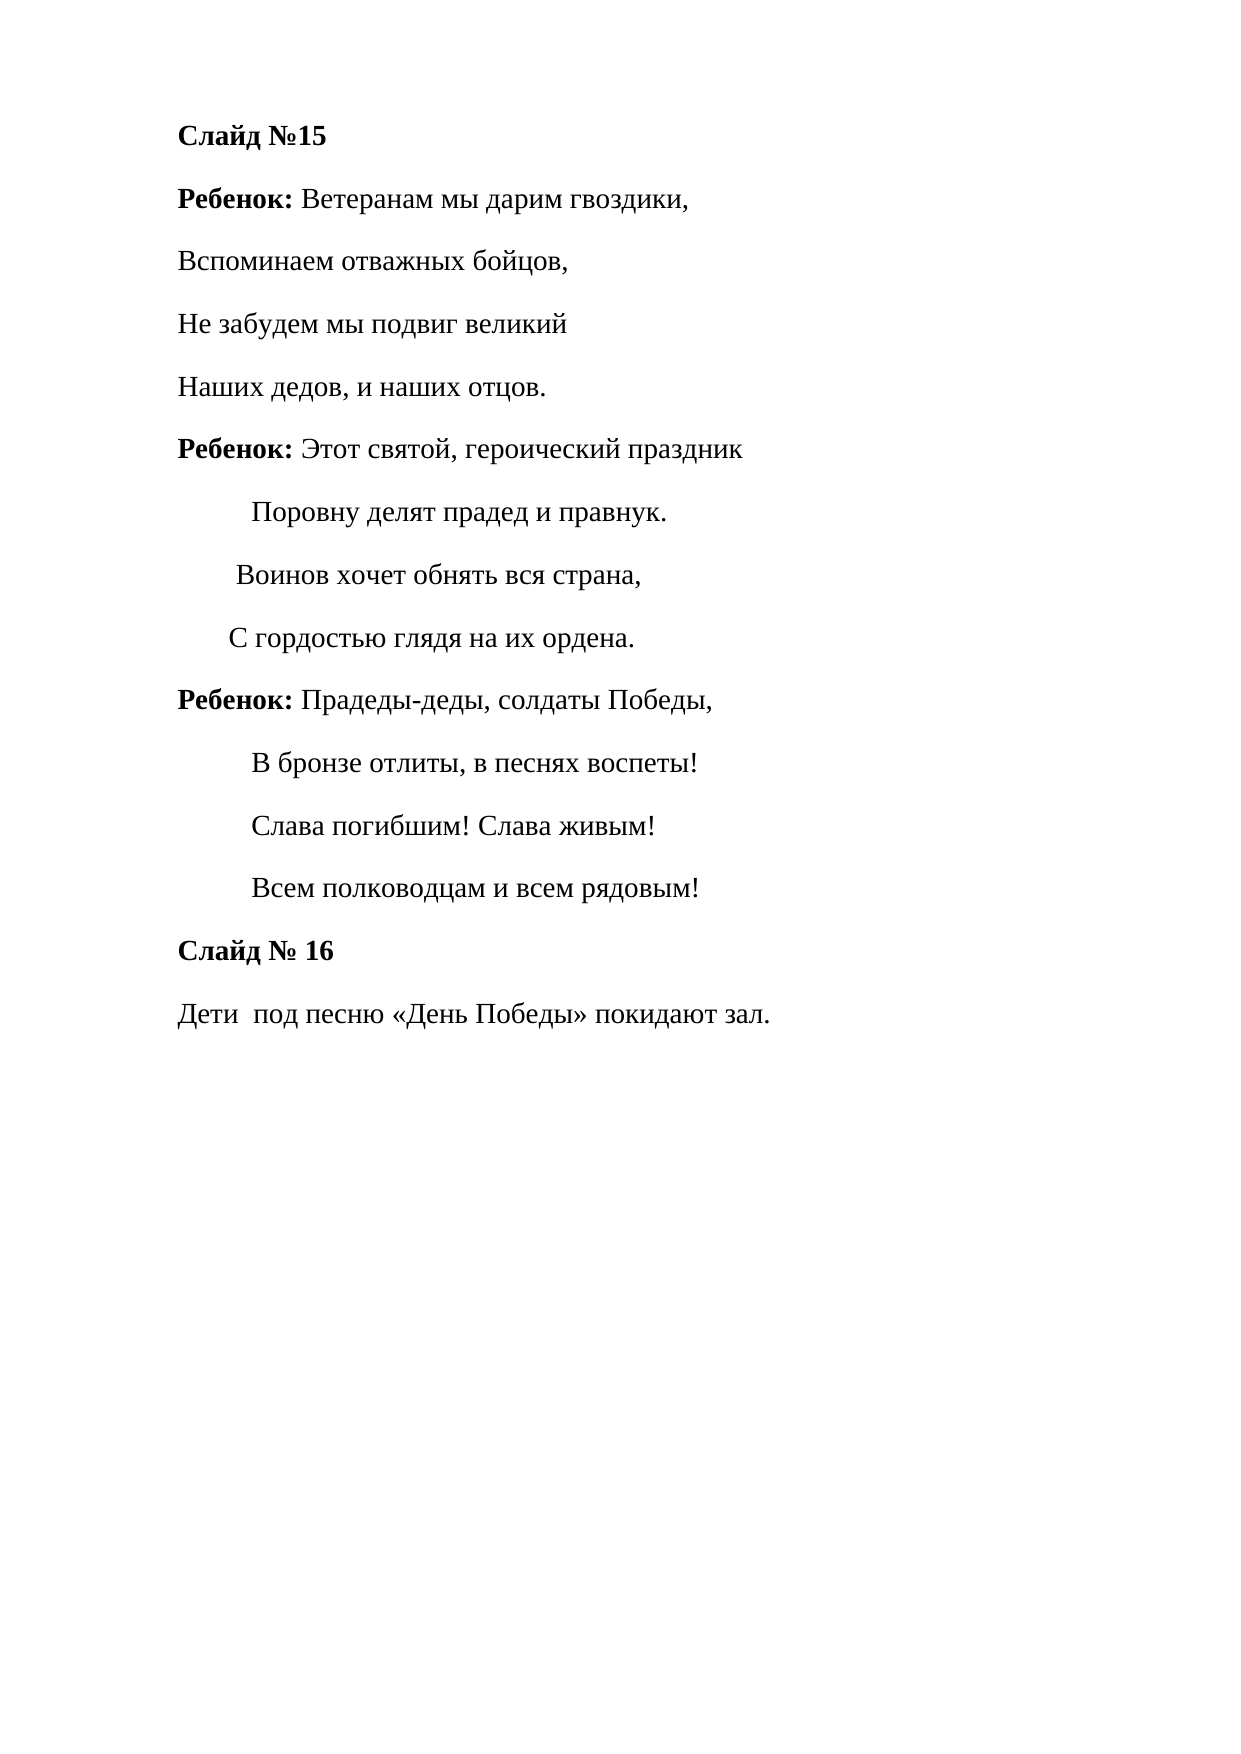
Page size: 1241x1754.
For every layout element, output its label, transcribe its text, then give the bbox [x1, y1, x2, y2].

text Ребенок: Прадеды-деды, солдаты Победы, [177, 682, 1152, 716]
text Слайд № 16 [177, 933, 1152, 967]
text Слайд №15 [177, 118, 1152, 152]
text Дети под песню «День Победы» покидают зал. [177, 996, 1152, 1029]
text Ребенок: Ветеранам мы дарим гвоздики, [177, 181, 1152, 214]
text Ребенок: Этот святой, героический праздник [177, 432, 1152, 465]
text Всем полководцам и всем рядовым! [177, 871, 1152, 904]
text Не забудем мы подвиг великий [177, 306, 1152, 340]
text С гордостью глядя на их ордена. [177, 620, 1152, 653]
text В бронзе отлиты, в песнях воспеты! [177, 745, 1152, 779]
text Поровну делят прадед и правнук. [177, 494, 1152, 528]
text Наших дедов, и наших отцов. [177, 369, 1152, 402]
text Воинов хочет обнять вся страна, [177, 557, 1152, 591]
text Слава погибшим! Слава живым! [177, 808, 1152, 841]
text Вспоминаем отважных бойцов, [177, 243, 1152, 277]
